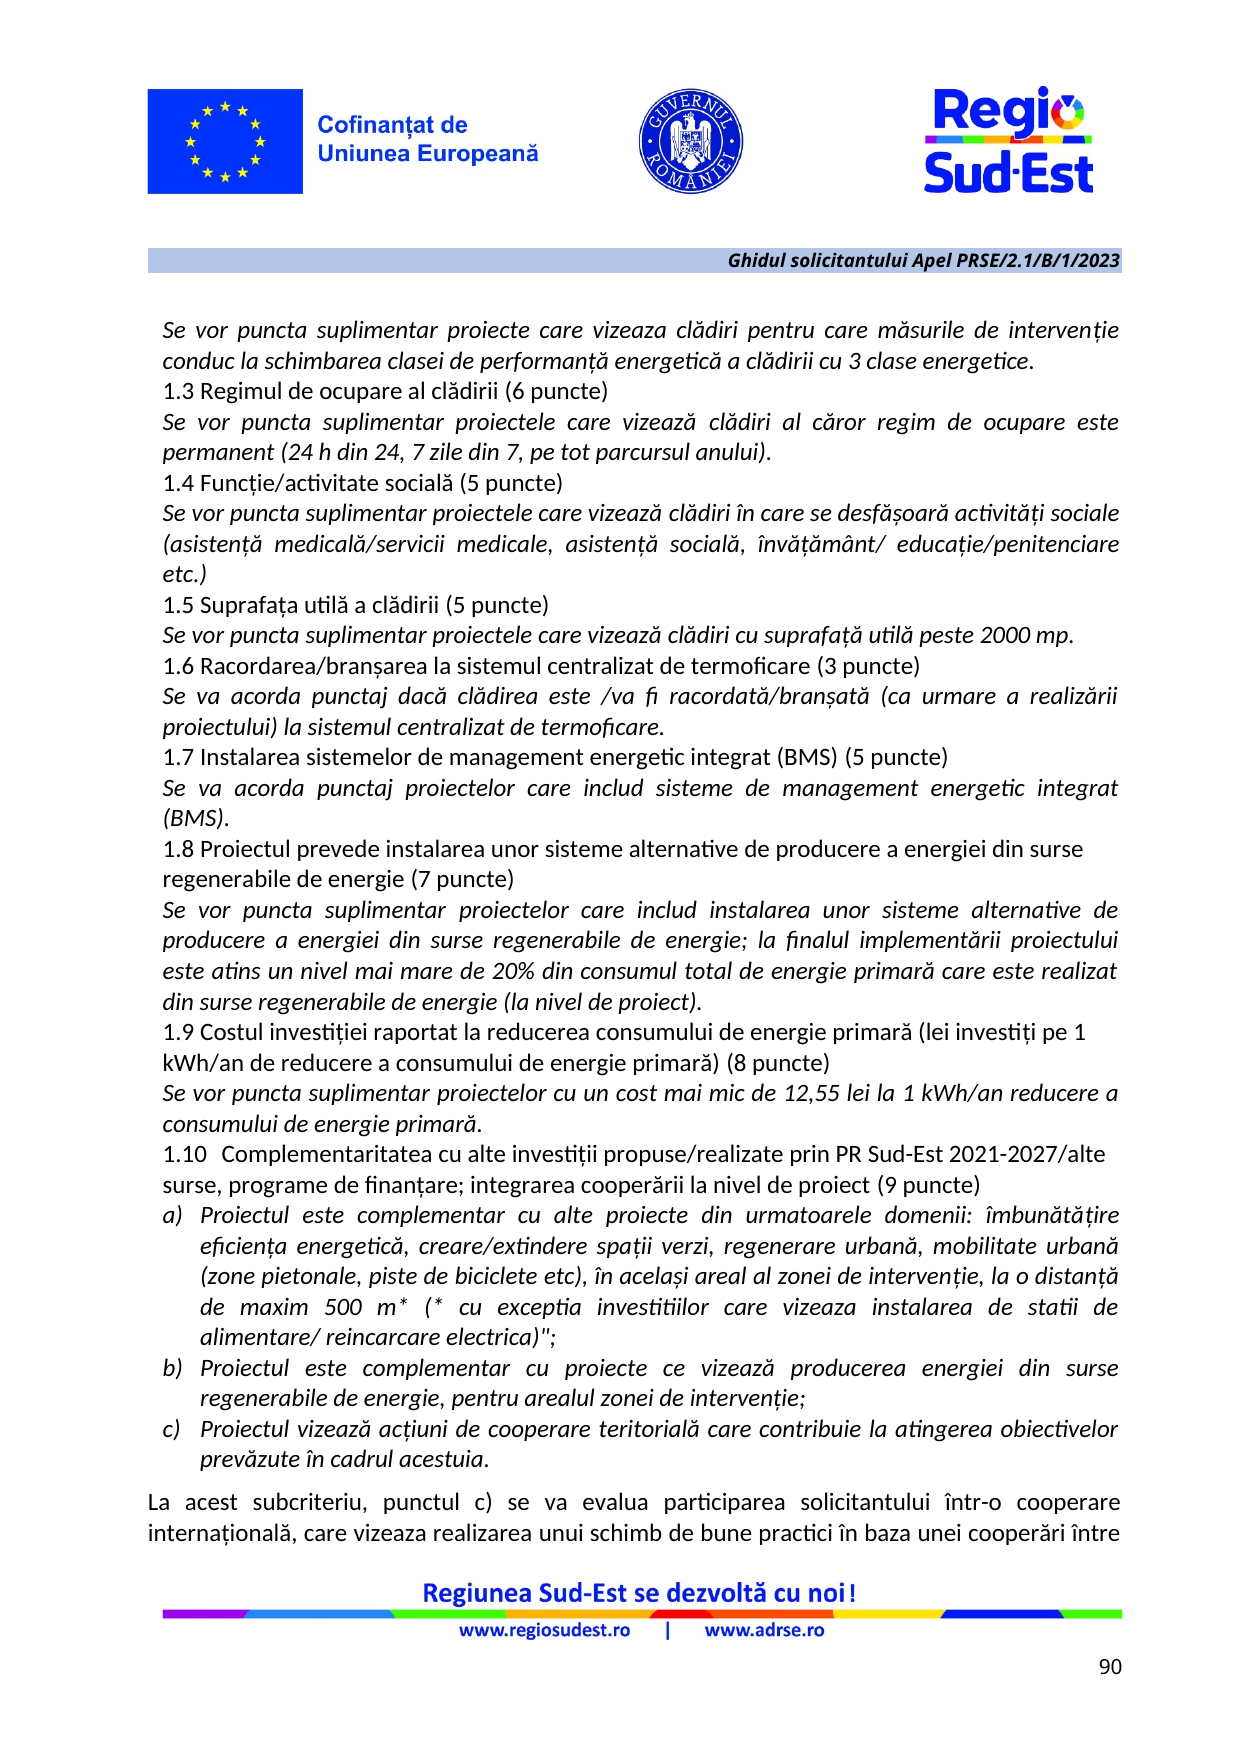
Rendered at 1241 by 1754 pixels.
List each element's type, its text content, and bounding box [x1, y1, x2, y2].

list Regimul de ocupare al clădirii (6 puncte) [162, 375, 1122, 406]
list Costul investiţiei raportat la reducerea consumului de energie primară (lei investiţi pe 1 [162, 1016, 1122, 1047]
list Proiectul este complementar cu proiecte ce vizează producerea energiei din surse regenerabile de energie, pentru arealul zonei de intervenţie; [162, 1352, 1122, 1413]
list Complementaritatea cu alte investiții propuse/realizate prin PR Sud-Est 2021-2027/alte [162, 1138, 1122, 1169]
picture [162, 1582, 1123, 1640]
list Se vor puncta suplimentar proiecte care vizeaza clădiri pentru care măsurile de intervenție conduc la schimbarea clasei de performanţă energetică a clădirii cu 3 clase energetice. [162, 314, 1122, 375]
list Se vor puncta suplimentar proiectele care vizează clădiri cu suprafață utilă peste 2000 mp. [162, 619, 1122, 650]
list Se va acorda punctaj dacă clădirea este /va fi racordată/branșată (ca urmare a realizării proiectului) la sistemul centralizat de termoficare. [162, 681, 1122, 742]
text regenerabile de energie (7 puncte) [162, 864, 1122, 894]
list Se vor puncta suplimentar proiectele care vizează clădiri în care se desfășoară activități sociale (asistență medicală/servicii medicale, asistență socială, învățământ/ educație/penitenciare etc.) [162, 497, 1122, 589]
list Racordarea/branşarea la sistemul centralizat de termoficare (3 puncte) [162, 650, 1122, 681]
list Funcţie/activitate socială (5 puncte) [162, 467, 1122, 497]
text surse, programe de finanțare; integrarea cooperării la nivel de proiect (9 puncte) [162, 1169, 1122, 1199]
list Suprafața utilă a clădirii (5 puncte) [162, 589, 1122, 619]
list Se vor puncta suplimentar proiectele care vizează clădiri al căror regim de ocupare este permanent (24 h din 24, 7 zile din 7, pe tot parcursul anului). [162, 406, 1122, 467]
list Proiectul vizează acțiuni de cooperare teritorială care contribuie la atingerea obiectivelor prevăzute în cadrul acestuia. [162, 1413, 1122, 1474]
list Se vor puncta suplimentar proiectelor cu un cost mai mic de 12,55 lei la 1 kWh/an reducere a consumului de energie primară. [162, 1077, 1122, 1138]
picture [147, 86, 1093, 195]
list Proiectul prevede instalarea unor sisteme alternative de producere a energiei din surse [162, 833, 1122, 864]
list Se va acorda punctaj proiectelor care includ sisteme de management energetic integrat (BMS). [162, 772, 1122, 833]
list Se vor puncta suplimentar proiectelor care includ instalarea unor sisteme alternative de producere a energiei din surse regenerabile de energie; la finalul implementării proiectului este atins un nivel mai mare de 20% din consumul total de energie primară care este realizat din surse regenerabile de energie (la nivel de proiect). [162, 894, 1122, 1016]
list Instalarea sistemelor de management energetic integrat (BMS) (5 puncte) [162, 742, 1122, 772]
text kWh/an de reducere a consumului de energie primară) (8 puncte) [162, 1047, 1122, 1077]
list Proiectul este complementar cu alte proiecte din urmatoarele domenii: îmbunătățire eficiența energetică, creare/extindere spații verzi, regenerare urbană, mobilitate urbană (zone pietonale, piste de biciclete etc), în același areal al zonei de intervenție, la o distanță de maxim 500 m* (* cu exceptia investitiilor care vizeaza instalarea de statii de alimentare/ reincarcare electrica)"; [162, 1199, 1122, 1352]
